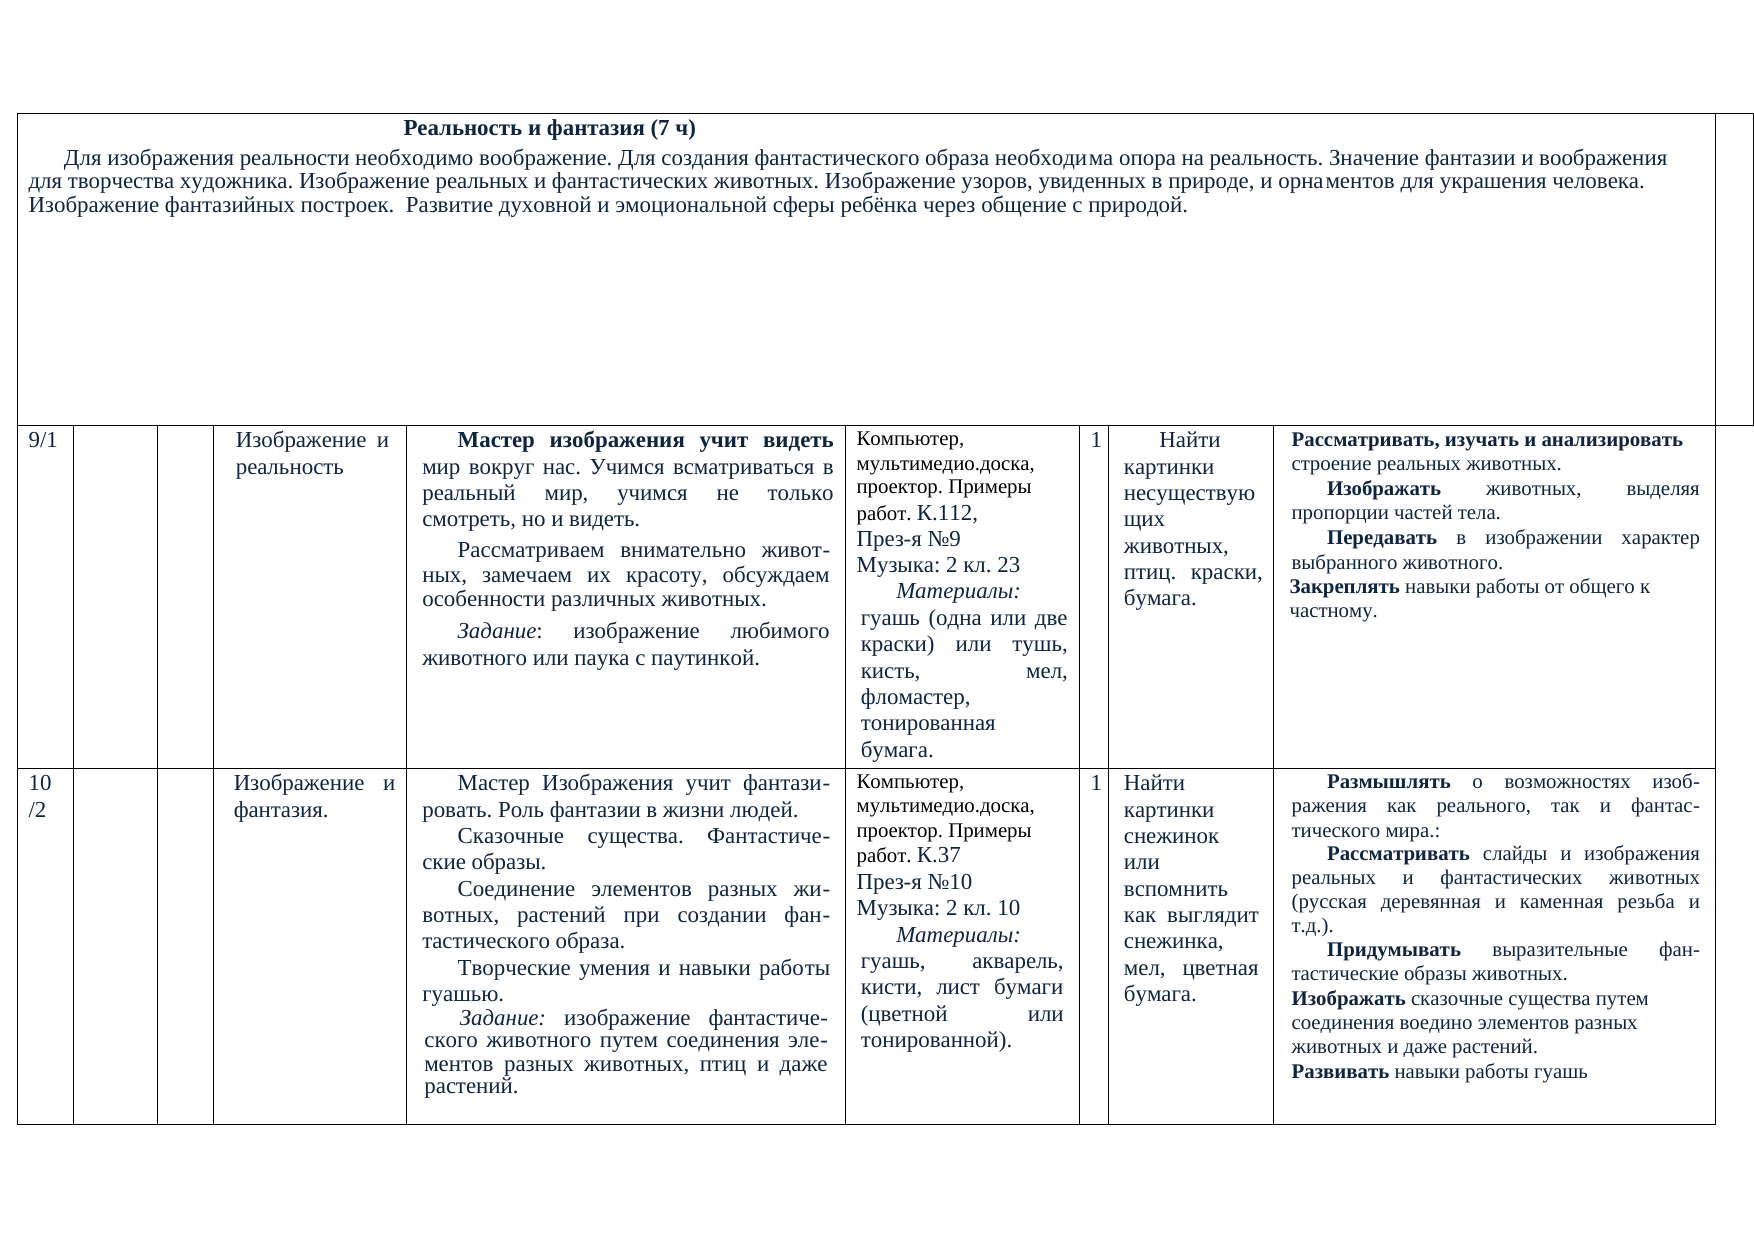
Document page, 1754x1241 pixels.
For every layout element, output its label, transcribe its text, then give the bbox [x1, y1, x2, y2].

table_cell Найти картинки несуществующих животных, птиц. краски, бумага. [1109, 426, 1273, 768]
table_cell Реальность и фантазия (7 ч) Для изображения реальности необходимо воображение. Для создания фантастического образа необходима опора на реальность. Значение фантазии и воображения для творчества художника. Изображение реальных и фантастических животных. Изображение узоров, увиденных в природе, и орнаментов для украшения человека. Изображение фантазийных построек. Развитие духовной и эмоциональной сферы ребёнка через общение с природой. [18, 114, 1715, 425]
table_cell Найти картинки снежинок или вспомнить как выглядит снежинка, мел, цветная бумага. [1109, 769, 1273, 1124]
table_cell Изображение и реальность [214, 426, 406, 768]
table_cell [74, 426, 157, 768]
table_cell Мастер изображения учит видеть мир вокруг нас. Учимся всматриваться в реальный мир, учимся не только смотреть, но и видеть. Рассматриваем внимательно животных, замечаем их красоту, обсуждаем особенности различных животных. Задание: изображение любимого животного или паука с паутинкой. [407, 426, 845, 768]
table_cell [1716, 114, 1753, 425]
table_cell Изображение и фантазия. [214, 769, 406, 1124]
table_cell [158, 769, 213, 1124]
table_cell Компьютер, мультимедио.доска, проектор. Примеры работ. К.112, През-я №9 Музыка: 2 кл. 23 Материалы: гуашь (одна или две краски) или тушь, кисть, мел, фломастер, тонированная бумага. [846, 426, 1079, 768]
table_cell 1 [1080, 769, 1108, 1124]
table_cell Размышлять о возможностях изображения как реального, так и фантастического мира.: Рассматривать слайды и изображения реальных и фантастических животных (русская деревянная и каменная резьба и т.д.). Придумывать выразительные фантастические образы животных. Изображать сказочные существа путем соединения воедино элементов разных животных и даже растений. Развивать навыки работы гуашь [1274, 769, 1715, 1124]
table_cell [158, 426, 213, 768]
table_cell Рассматривать, изучать и анализировать строение реальных животных. Изображать животных, выделяя пропорции частей тела. Передавать в изображении характер выбранного животного. Закреплять навыки работы от общего к частному. [1274, 426, 1715, 768]
table_cell 10 /2 [18, 769, 73, 1124]
table_cell Мастер Изображения учит фантазировать. Роль фантазии в жизни людей. Сказочные существа. Фантастические образы. Соединение элементов разных животных, растений при создании фантастического образа. Творческие умения и навыки работы гуашью. Задание: изображение фантастического животного путем соединения элементов разных животных, птиц и даже растений. [407, 769, 845, 1124]
table_cell 9/1 [18, 426, 73, 768]
table_cell 1 [1080, 426, 1108, 768]
table_cell [74, 769, 157, 1124]
table_cell Компьютер, мультимедио.доска, проектор. Примеры работ. К.37 През-я №10 Музыка: 2 кл. 10 Материалы: гуашь, акварель, кисти, лист бумаги (цветной или тонированной). [846, 769, 1079, 1124]
